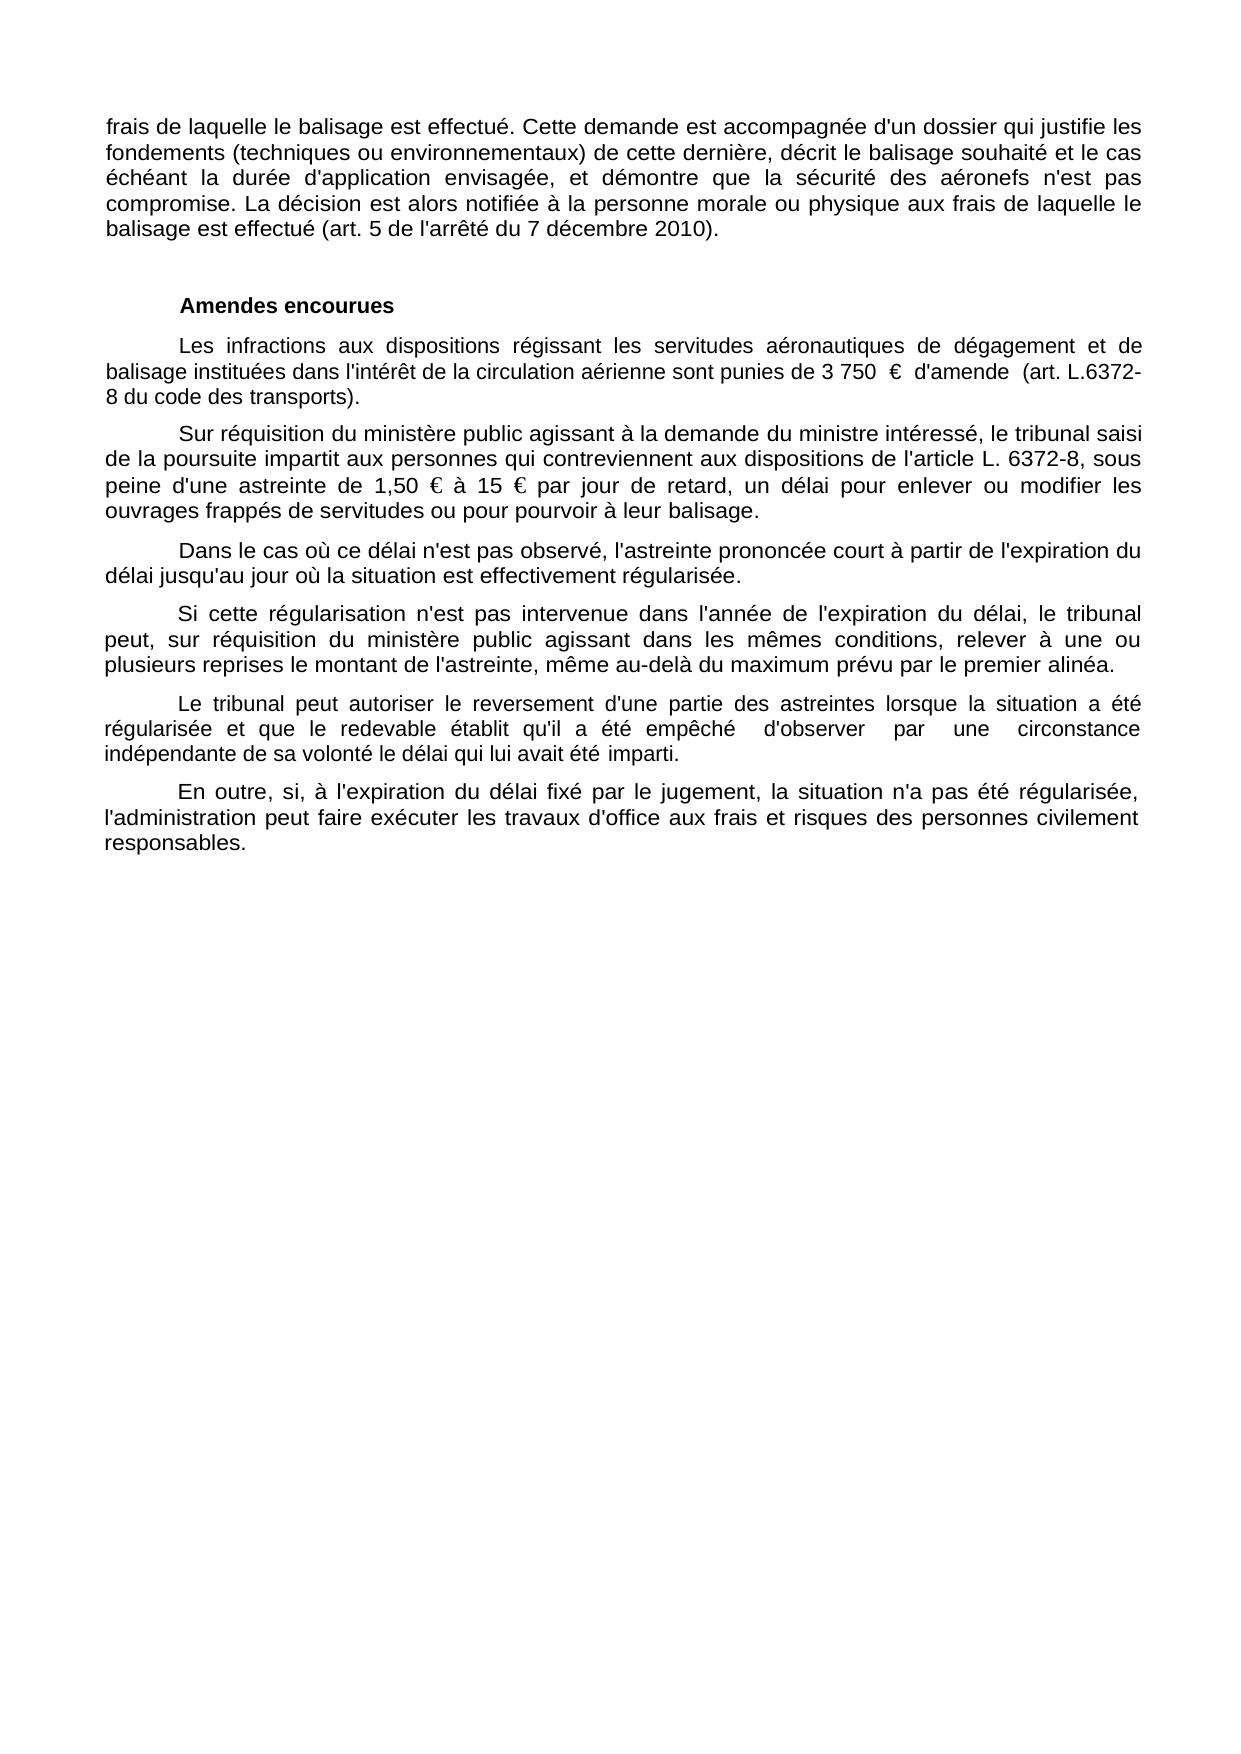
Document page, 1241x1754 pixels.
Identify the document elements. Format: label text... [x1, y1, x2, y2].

text Le tribunal peut autoriser le reversement d'une partie des astreintes lorsque la situation a été régularisée et que le redevable établit qu'il a été empêché d'observer par une circonstance indépendante de sa volonté le délai qui lui avait été imparti. [104, 691, 1143, 767]
subtitle Amendes encourues [179, 293, 1161, 318]
text frais de laquelle le balisage est effectué. Cette demande est accompagnée d'un dossier qui justifie les fondements (techniques ou environnementaux) de cette dernière, décrit le balisage souhaité et le cas échéant la durée d'application envisagée, et démontre que la sécurité des aéronefs n'est pas compromise. La décision est alors notifiée à la personne morale ou physique aux frais de laquelle le balisage est effectué (art. 5 de l'arrêté du 7 décembre 2010). [106, 114, 1144, 241]
text Dans le cas où ce délai n'est pas observé, l'astreinte prononcée court à partir de l'expiration du délai jusqu'au jour où la situation est effectivement régularisée. [105, 538, 1144, 588]
text Les infractions aux dispositions régissant les servitudes aéronautiques de dégagement et de balisage instituées dans l'intérêt de la circulation aérienne sont punies de 3 750 € d'amende (art. L.6372-8 du code des transports). [106, 333, 1144, 409]
text En outre, si, à l'expiration du délai fixé par le jugement, la situation n'a pas été régularisée, l'administration peut faire exécuter les travaux d'office aux frais et risques des personnes civilement responsables. [104, 779, 1141, 855]
text Sur réquisition du ministère public agissant à la demande du ministre intéressé, le tribunal saisi de la poursuite impartit aux personnes qui contreviennent aux dispositions de l'article L. 6372-8, sous peine d'une astreinte de 1,50 € à 15 € par jour de retard, un délai pour enlever ou modifier les ouvrages frappés de servitudes ou pour pourvoir à leur balisage. [105, 422, 1143, 523]
text Si cette régularisation n'est pas intervenue dans l'année de l'expiration du délai, le tribunal peut, sur réquisition du ministère public agissant dans les mêmes conditions, relever à une ou plusieurs reprises le montant de l'astreinte, même au-delà du maximum prévu par le premier alinéa. [104, 601, 1142, 677]
